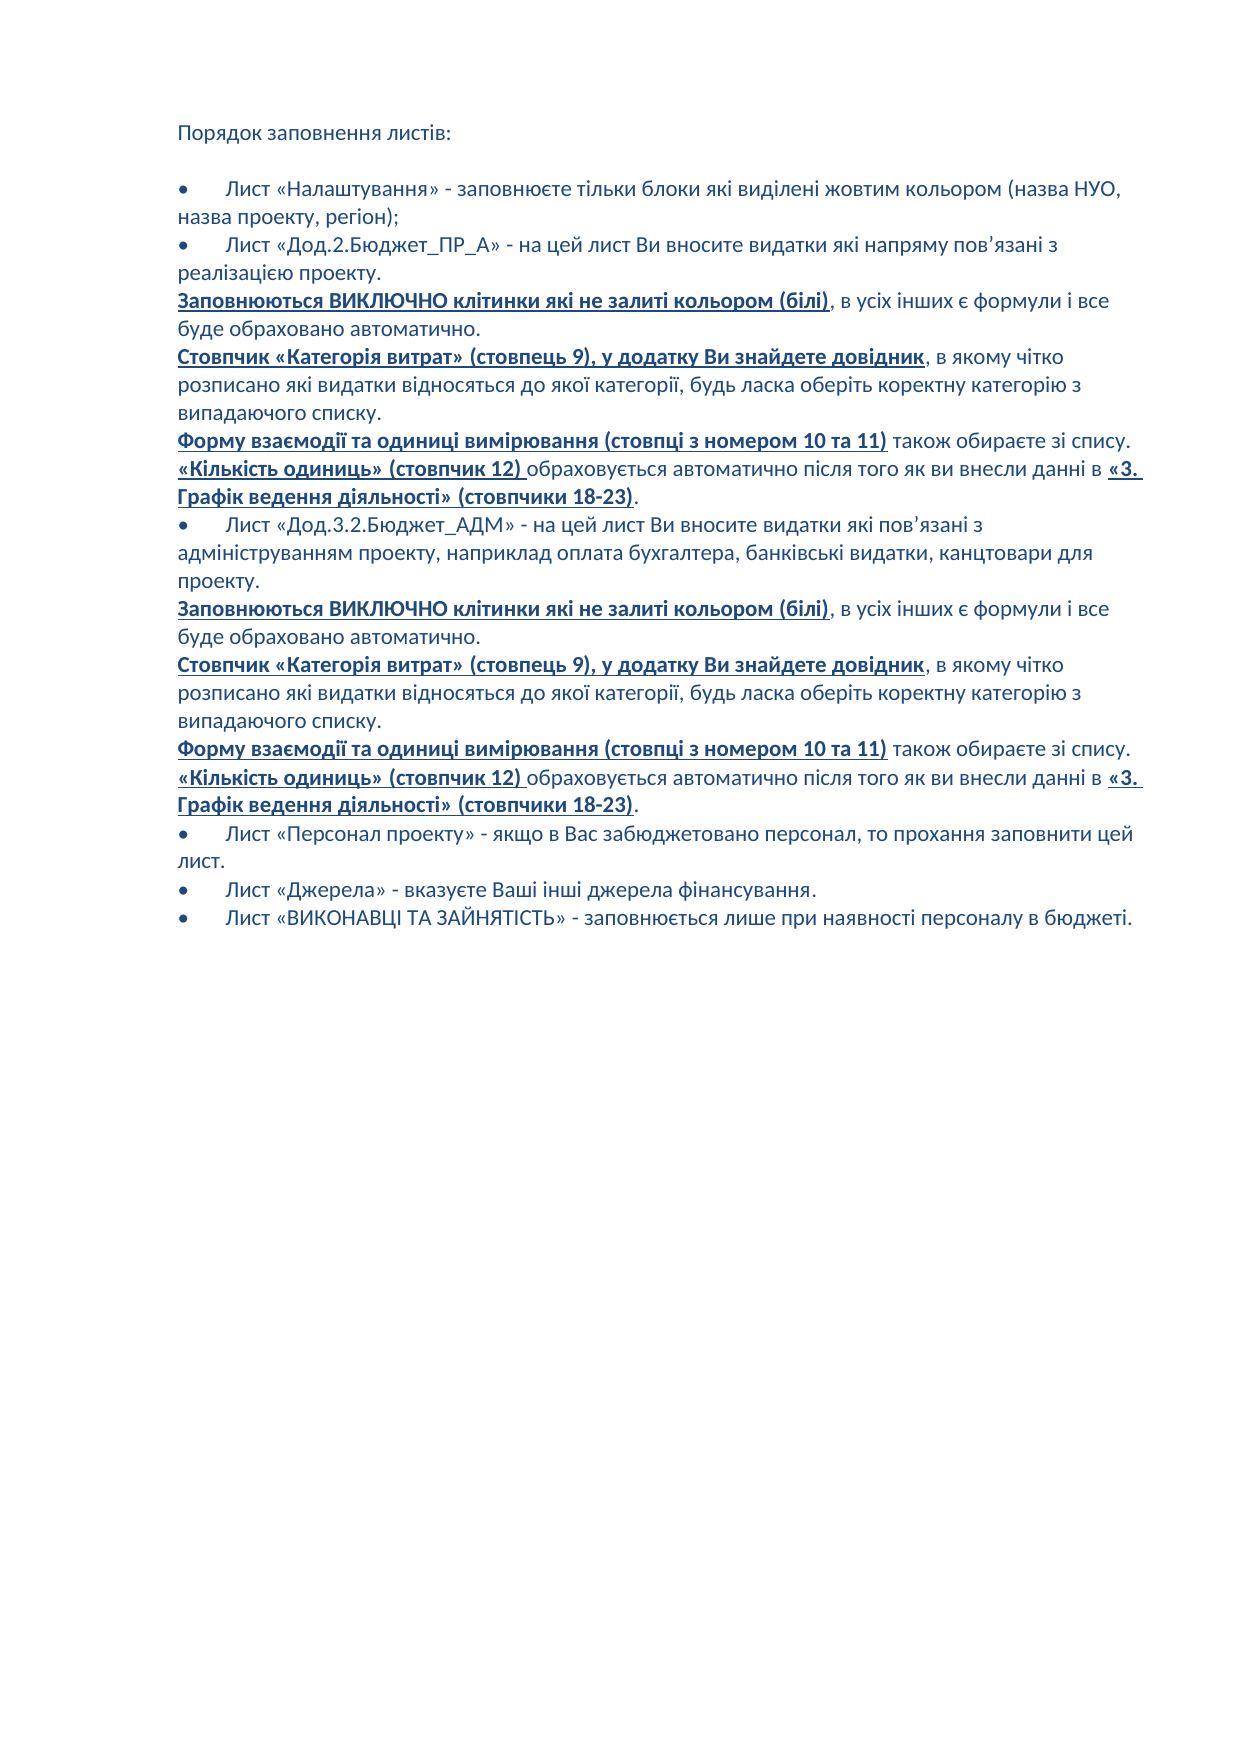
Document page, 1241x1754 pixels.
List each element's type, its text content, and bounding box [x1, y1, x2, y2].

text Заповнюються ВИКЛЮЧНО клітинки які не залиті кольором (білі), в усіх інших є формули і все буде обраховано автоматично. [177, 286, 1152, 342]
text Заповнюються ВИКЛЮЧНО клітинки які не залиті кольором (білі), в усіх інших є формули і все буде обраховано автоматично. [177, 594, 1152, 651]
text Стовпчик «Категорія витрат» (стовпець 9), у додатку Ви знайдете довідник, в якому чітко розписано які видатки відносяться до якої категорії, будь ласка оберіть коректну категорію з випадаючого списку. [177, 342, 1152, 426]
text • Лист «Джерела» - вказуєте Ваші інші джерела фінансування. [177, 875, 1152, 903]
text • Лист «Дод.3.2.Бюджет_АДМ» - на цей лист Ви вносите видатки які пов’язані з адмініструванням проекту, наприклад оплата бухгалтера, банківські видатки, канцтовари для проекту. [177, 510, 1152, 594]
text Форму взаємодії та одиниці вимірювання (стовпці з номером 10 та 11) також обираєте зі спису. [177, 734, 1152, 763]
text • Лист «Дод.2.Бюджет_ПР_А» - на цей лист Ви вносите видатки які напряму пов’язані з реалізацією проекту. [177, 230, 1152, 286]
text • Лист «ВИКОНАВЦІ ТА ЗАЙНЯТІСТЬ» - заповнюється лише при наявності персоналу в бюджеті. [177, 903, 1152, 931]
text Форму взаємодії та одиниці вимірювання (стовпці з номером 10 та 11) також обираєте зі спису. [177, 426, 1152, 454]
text • Лист «Налаштування» - заповнюєте тільки блоки які виділені жовтим кольором (назва НУО, назва проекту, регіон); [177, 174, 1152, 230]
text Порядок заповнення листів: [177, 118, 1152, 146]
text Стовпчик «Категорія витрат» (стовпець 9), у додатку Ви знайдете довідник, в якому чітко розписано які видатки відносяться до якої категорії, будь ласка оберіть коректну категорію з випадаючого списку. [177, 651, 1152, 734]
text «Кількість одиниць» (стовпчик 12) обраховується автоматично після того як ви внесли данні в «3. Графік ведення діяльності» (стовпчики 18-23). [177, 454, 1152, 510]
text • Лист «Персонал проекту» - якщо в Вас забюджетовано персонал, то прохання заповнити цей лист. [177, 819, 1152, 875]
text «Кількість одиниць» (стовпчик 12) обраховується автоматично після того як ви внесли данні в «3. Графік ведення діяльності» (стовпчики 18-23). [177, 763, 1152, 819]
